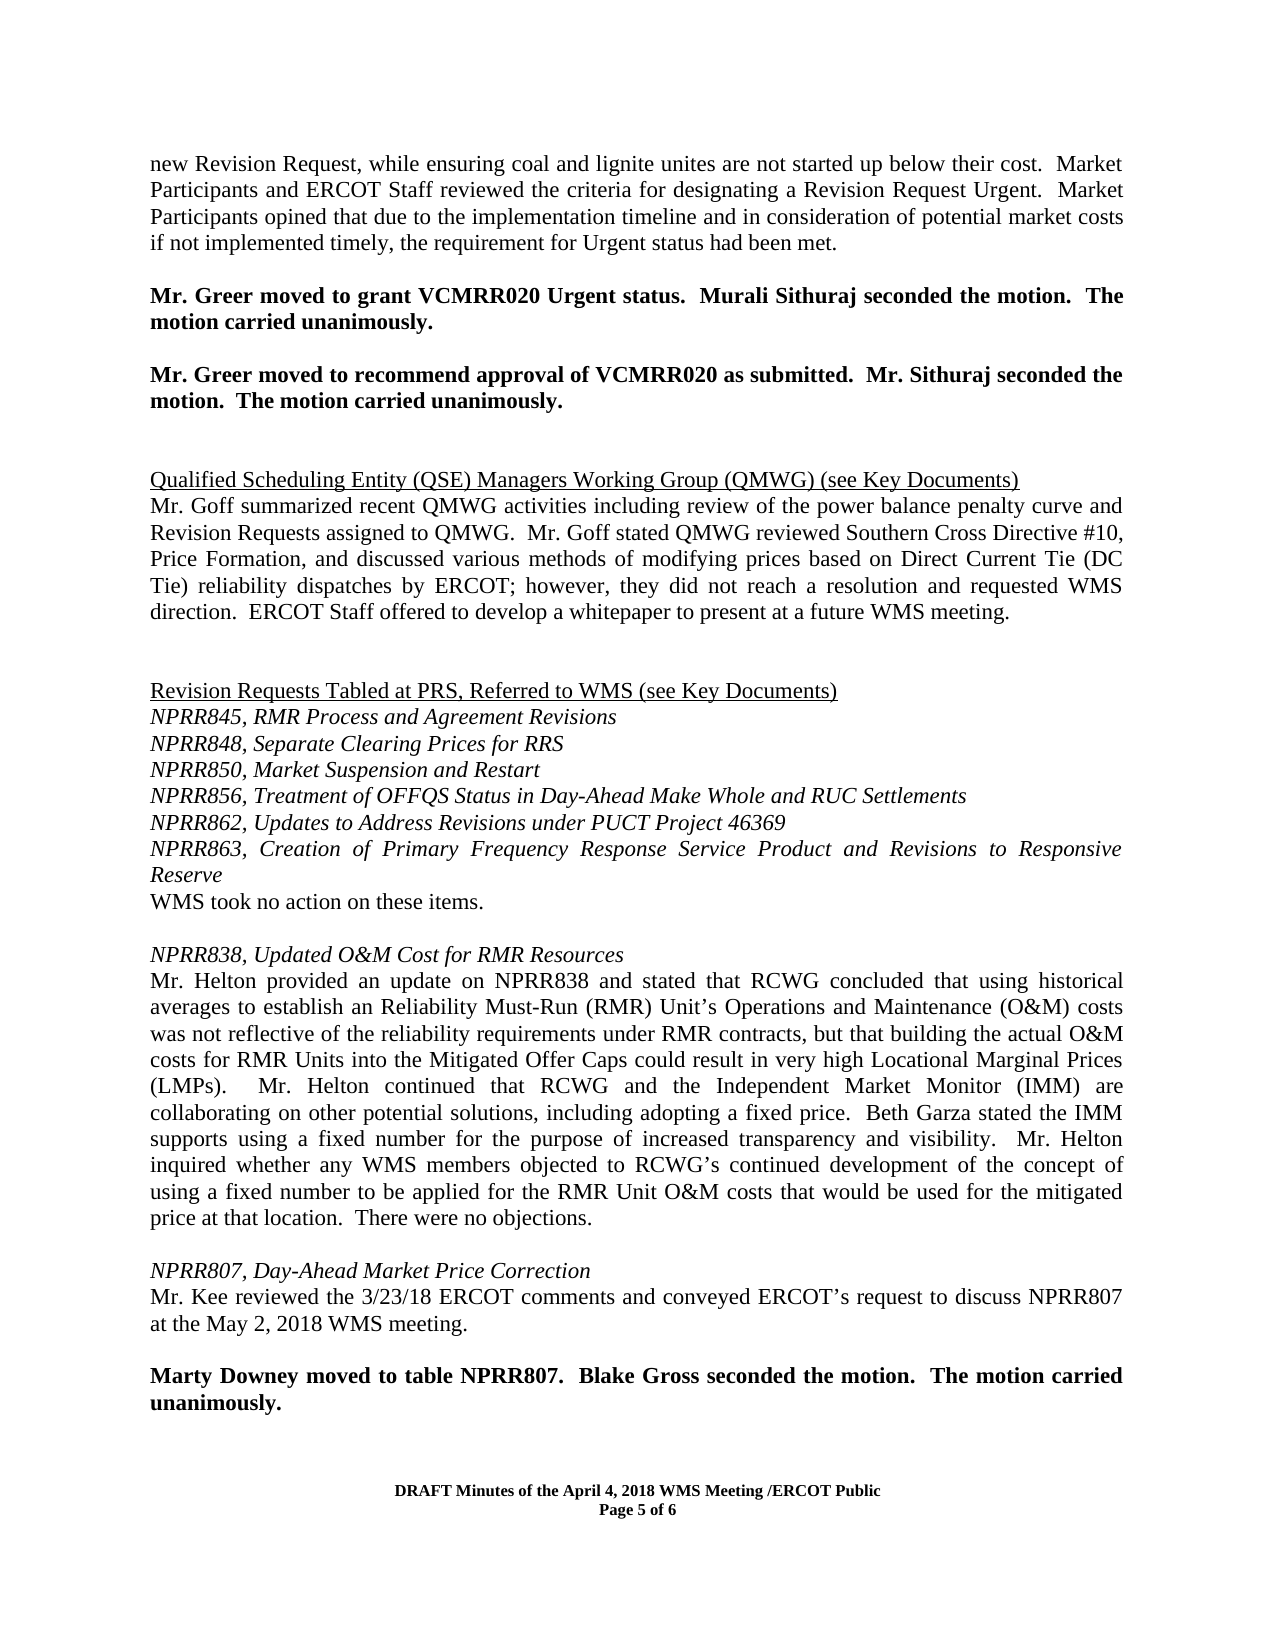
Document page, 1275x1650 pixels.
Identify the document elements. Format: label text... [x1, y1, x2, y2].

text NPRR850, Market Suspension and Restart [150, 756, 1125, 782]
text WMS took no action on these items. [150, 888, 1125, 914]
text NPRR856, Treatment of OFFQS Status in Day-Ahead Make Whole and RUC Settlements [150, 782, 1125, 809]
text Mr. Greer moved to grant VCMRR020 Urgent status. Murali Sithuraj seconded the motion. The motion carried unanimously. [150, 282, 1125, 334]
text NPRR848, Separate Clearing Prices for RRS [150, 730, 1125, 756]
text NPRR862, Updates to Address Revisions under PUCT Project 46369 [150, 809, 1125, 835]
text NPRR838, Updated O&M Cost for RMR Resources [150, 941, 1125, 967]
text NPRR863, Creation of Primary Frequency Response Service Product and Revisions to Responsive Reserve [150, 835, 1125, 888]
text NPRR807, Day-Ahead Market Price Correction [150, 1257, 1125, 1283]
text Mr. Kee reviewed the 3/23/18 ERCOT comments and conveyed ERCOT’s request to discuss NPRR807 at the May 2, 2018 WMS meeting. [150, 1283, 1125, 1336]
text Mr. Helton provided an update on NPRR838 and stated that RCWG concluded that using historical averages to establish an Reliability Must-Run (RMR) Unit’s Operations and Maintenance (O&M) costs was not reflective of the reliability requirements under RMR contracts, but that building the actual O&M costs for RMR Units into the Mitigated Offer Caps could result in very high Locational Marginal Prices (LMPs). Mr. Helton continued that RCWG and the Independent Market Monitor (IMM) are collaborating on other potential solutions, including adopting a fixed price. Beth Garza stated the IMM supports using a fixed number for the purpose of increased transparency and visibility. Mr. Helton inquired whether any WMS members objected to RCWG’s continued development of the concept of using a fixed number to be applied for the RMR Unit O&M costs that would be used for the mitigated price at that location. There were no objections. [150, 967, 1125, 1231]
text Qualified Scheduling Entity (QSE) Managers Working Group (QMWG) (see Key Documents) [150, 466, 1125, 493]
text Mr. Greer moved to recommend approval of VCMRR020 as submitted. Mr. Sithuraj seconded the motion. The motion carried unanimously. [150, 361, 1125, 413]
text Revision Requests Tabled at PRS, Referred to WMS (see Key Documents) [150, 677, 1125, 703]
text Marty Downey moved to table NPRR807. Blake Gross seconded the motion. The motion carried unanimously. [150, 1362, 1125, 1415]
text Mr. Goff summarized recent QMWG activities including review of the power balance penalty curve and Revision Requests assigned to QMWG. Mr. Goff stated QMWG reviewed Southern Cross Directive #10, Price Formation, and discussed various methods of modifying prices based on Direct Current Tie (DC Tie) reliability dispatches by ERCOT; however, they did not reach a resolution and requested WMS direction. ERCOT Staff offered to develop a whitepaper to present at a future WMS meeting. [150, 493, 1125, 624]
text NPRR845, RMR Process and Agreement Revisions [150, 703, 1125, 730]
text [150, 150, 1125, 255]
